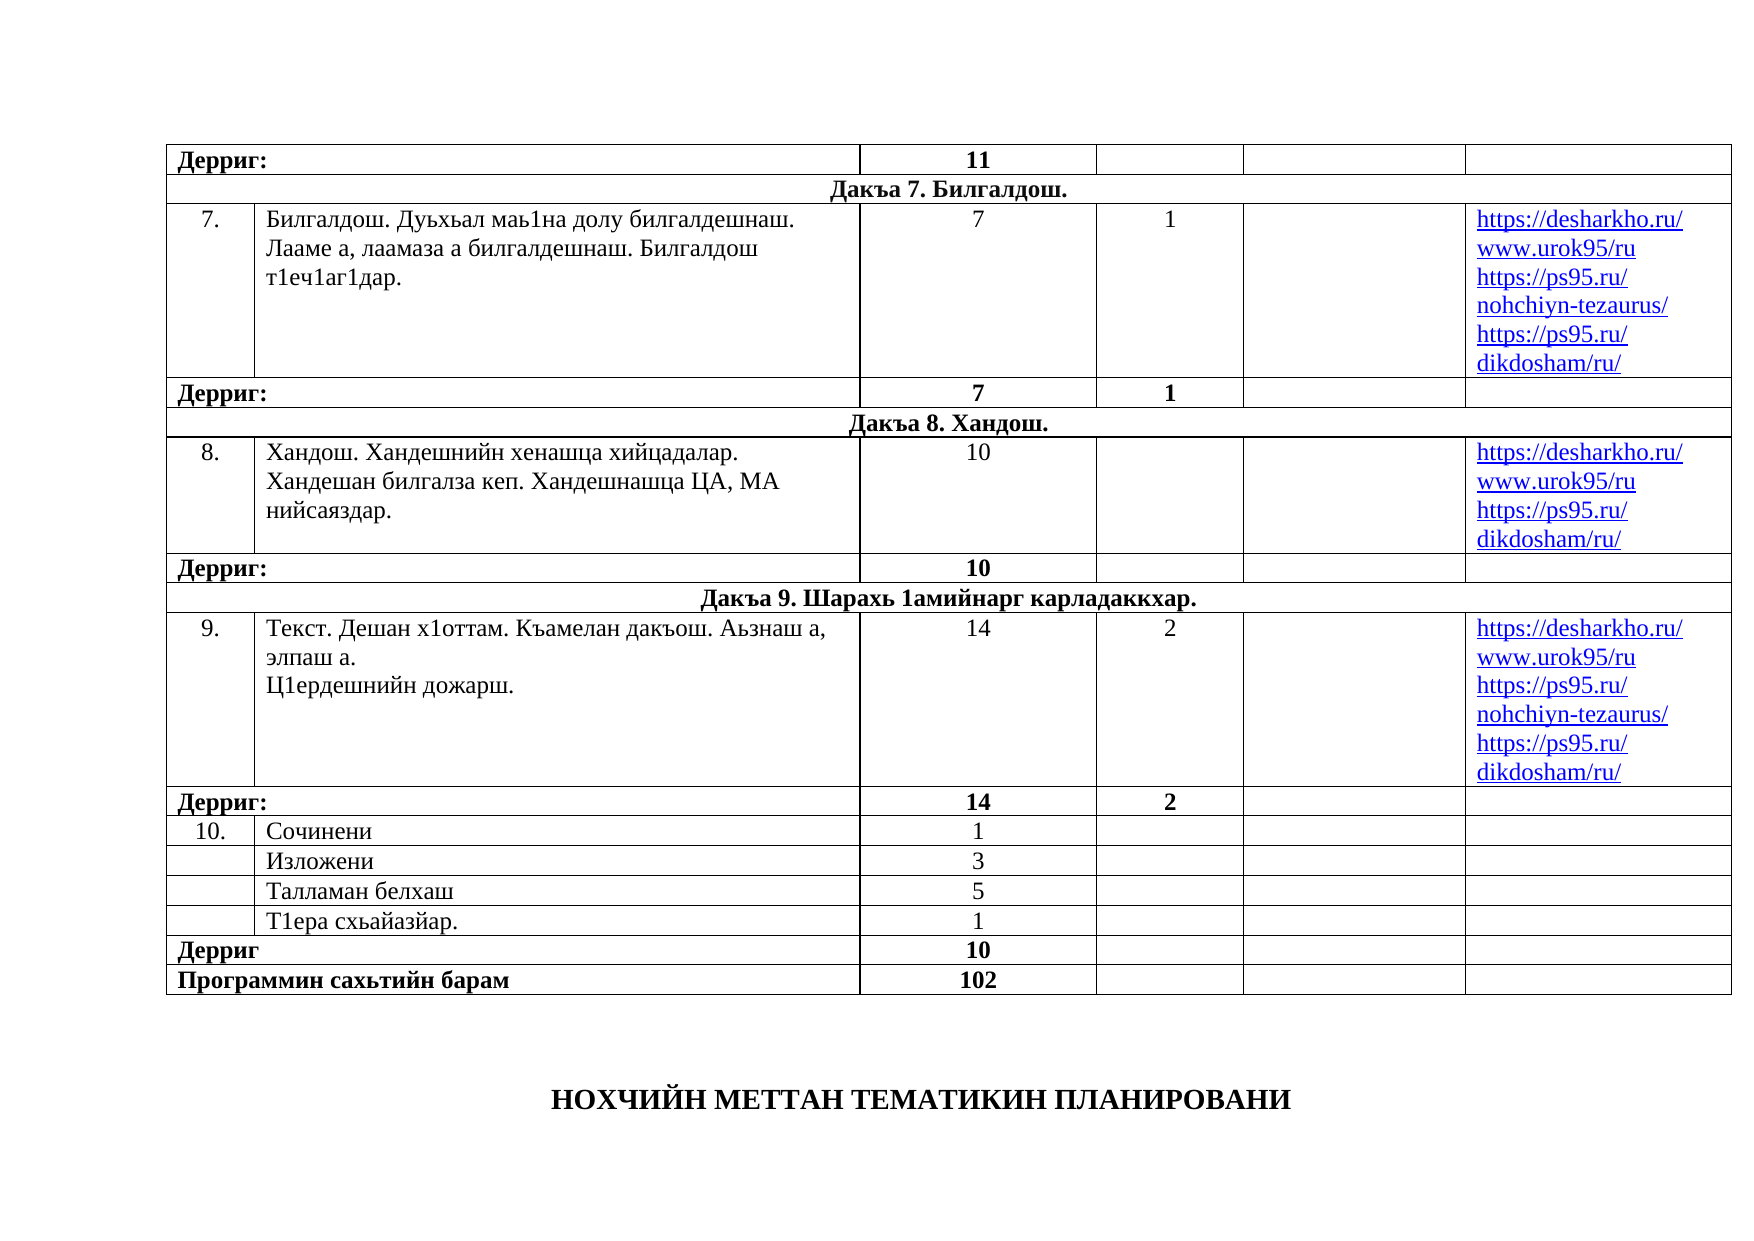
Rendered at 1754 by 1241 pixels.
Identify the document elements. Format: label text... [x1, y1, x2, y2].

table_cell 10. [167, 816, 254, 845]
table_cell 10 [861, 554, 1096, 582]
table_cell [1244, 554, 1465, 582]
table_cell 9. [167, 613, 254, 786]
table_cell [167, 876, 254, 905]
table_cell [1097, 846, 1243, 875]
table_cell [1466, 846, 1731, 875]
table_cell 14 [861, 613, 1096, 786]
table_cell Текст. Дешан х1оттам. Къамелан дакъош. Аьзнаш а, элпаш а. Ц1ердешнийн дожарш. [255, 613, 859, 786]
table_cell [1097, 145, 1243, 173]
table_cell Дакъа 8. Хандош. [167, 408, 1731, 436]
table_cell Дерриг: [167, 378, 859, 407]
table_cell 2 [1097, 613, 1243, 786]
table_cell Дерриг: [167, 145, 859, 173]
table_cell https://desharkho.ru/ www.urok95/ru https://ps95.ru/dikdosham/ru/ [1466, 438, 1731, 552]
table_cell [1244, 787, 1465, 815]
table_cell [1244, 876, 1465, 905]
table_cell [1466, 936, 1731, 964]
table_cell [1466, 378, 1731, 407]
table_cell 1 [861, 906, 1096, 934]
table_cell [1097, 876, 1243, 905]
table_cell 102 [861, 965, 1096, 994]
table_cell 10 [861, 438, 1096, 552]
table_cell [1244, 906, 1465, 934]
table_cell 7 [861, 378, 1096, 407]
table_cell 11 [861, 145, 1096, 173]
table_cell [1466, 787, 1731, 815]
table_cell [1466, 876, 1731, 905]
table_cell Дерриг: [167, 787, 859, 815]
table_cell [1466, 554, 1731, 582]
table_cell Дерриг: [167, 554, 859, 582]
table_cell [1097, 816, 1243, 845]
table_cell [1097, 906, 1243, 934]
table_cell 7 [861, 204, 1096, 377]
table_cell [1244, 145, 1465, 173]
table_cell [1244, 965, 1465, 994]
table_cell [1244, 204, 1465, 377]
table_cell [1244, 936, 1465, 964]
text НОХЧИЙН МЕТТАН ТЕМАТИКИН ПЛАНИРОВАНИ [177, 1082, 1665, 1115]
table_cell 8. [167, 438, 254, 552]
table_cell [1466, 204, 1731, 377]
table_cell [1244, 846, 1465, 875]
table_cell [167, 906, 254, 934]
table_cell 1 [861, 816, 1096, 845]
table_cell [167, 846, 254, 875]
table_cell [1244, 816, 1465, 845]
table_cell Билгалдош. Дуьхьал маь1на долу билгалдешнаш. Лааме а, лаамаза а билгалдешнаш. Билгалдош т1еч1аг1дар. [255, 204, 859, 377]
table_cell Дерриг [167, 936, 859, 964]
table_cell [1097, 965, 1243, 994]
table_cell 1 [1097, 378, 1243, 407]
table_cell [1097, 554, 1243, 582]
table_cell [1097, 936, 1243, 964]
table_cell [1244, 438, 1465, 552]
table_cell 5 [861, 876, 1096, 905]
table_cell Изложени [255, 846, 859, 875]
table_cell Сочинени [255, 816, 859, 845]
table_cell Талламан белхаш [255, 876, 859, 905]
table_cell [1466, 145, 1731, 173]
table_cell 10 [861, 936, 1096, 964]
table_cell 1 [1097, 204, 1243, 377]
table_cell 2 [1097, 787, 1243, 815]
table_cell Дакъа 9. Шарахь 1амийнарг карладаккхар. [167, 583, 1731, 612]
table_cell https://desharkho.ru/ www.urok95/ru https://ps95.ru/nohchiyn-tezaurus/ https://ps95.ru/dikdosham/ru/ [1466, 613, 1731, 786]
table_cell [1097, 438, 1243, 552]
table_cell 3 [861, 846, 1096, 875]
table_cell [1244, 378, 1465, 407]
table_cell 7. [167, 204, 254, 377]
table_cell [1466, 906, 1731, 934]
table_cell Т1ера схьайазйар. [255, 906, 859, 934]
table_cell Хандош. Хандешнийн хенашца хийцадалар. Хандешан билгалза кеп. Хандешнашца ЦА, МА нийсаяздар. [255, 438, 859, 552]
table_cell [1466, 816, 1731, 845]
table_cell Программин сахьтийн барам [167, 965, 859, 994]
table_cell [1466, 965, 1731, 994]
table_cell Дакъа 7. Билгалдош. [167, 175, 1731, 203]
table_cell 14 [861, 787, 1096, 815]
table_cell [1244, 613, 1465, 786]
